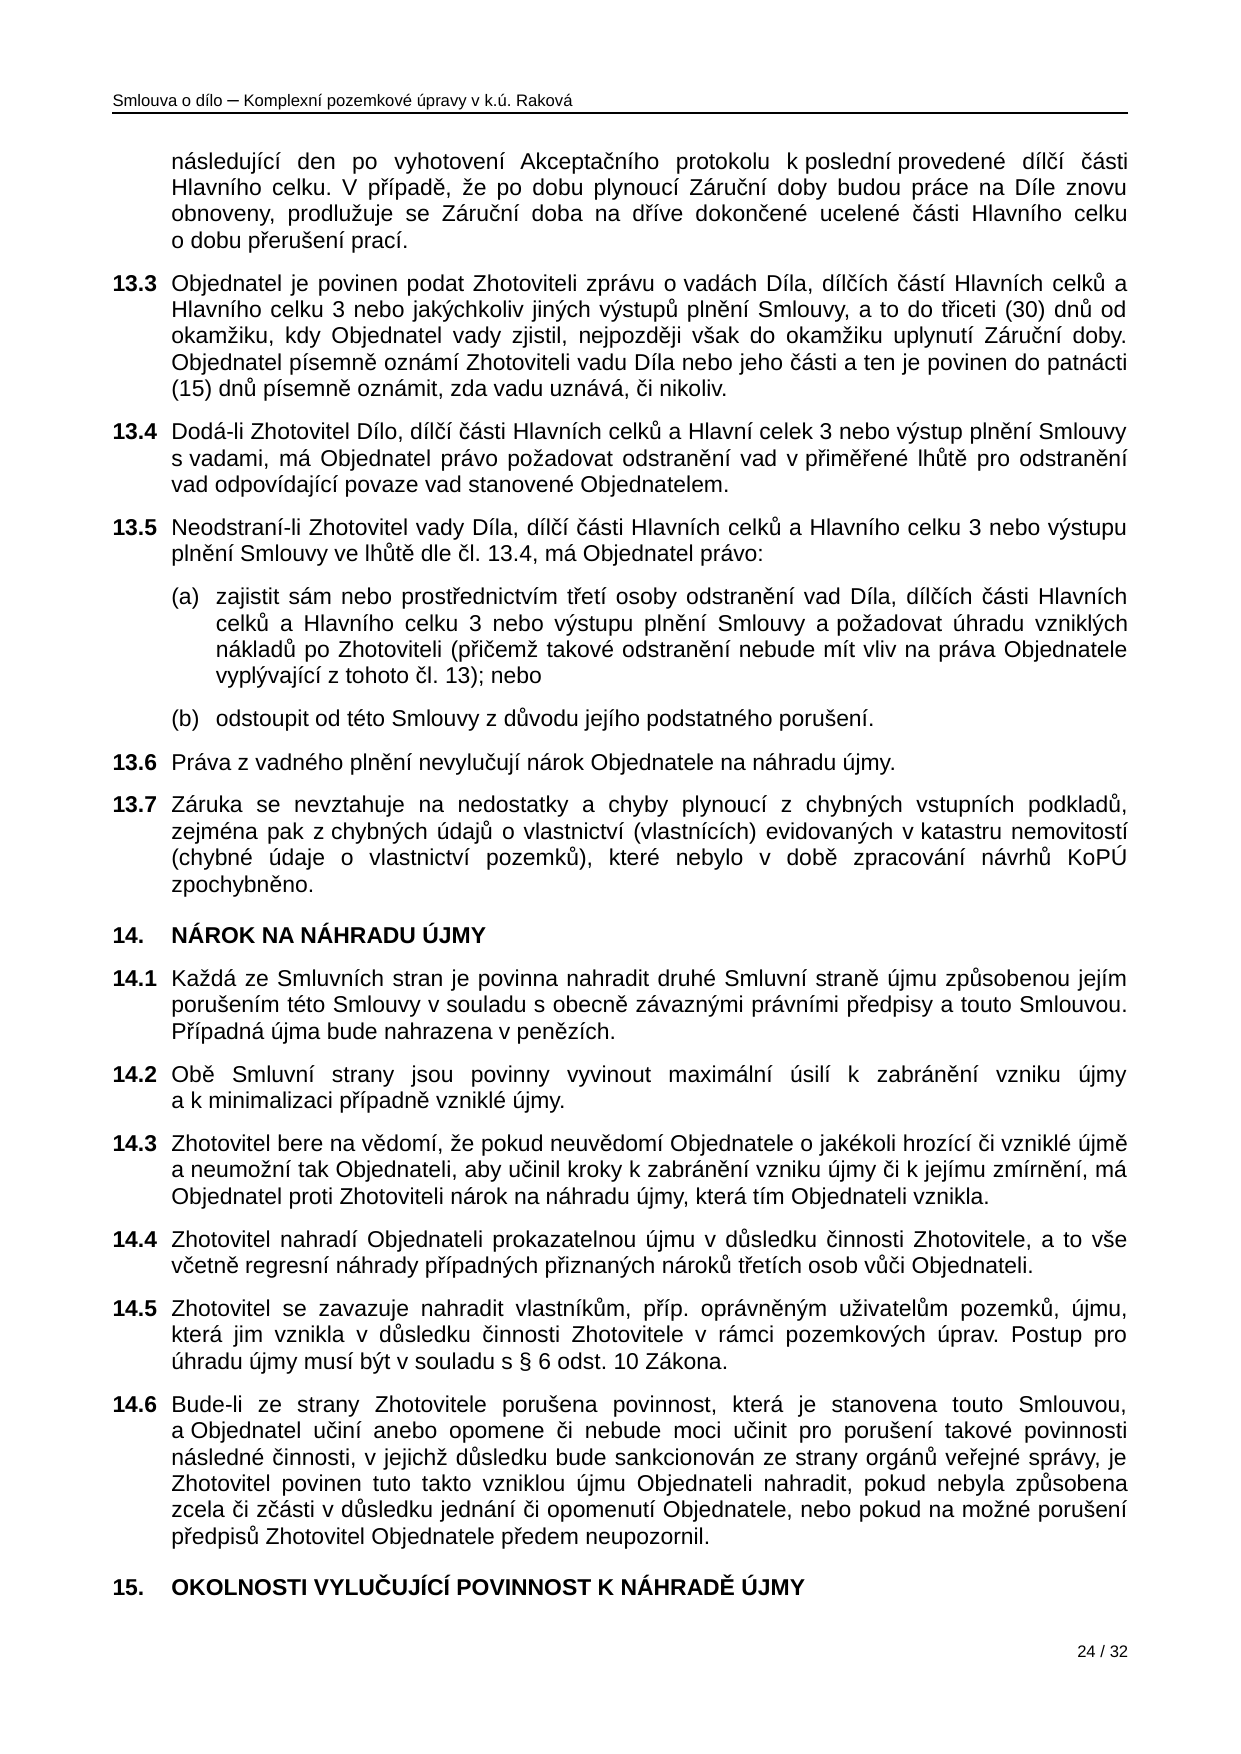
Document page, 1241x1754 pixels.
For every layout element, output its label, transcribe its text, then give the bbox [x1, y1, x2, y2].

text Okolnosti vylučující povinnost k náhradě újmy [112, 1574, 1128, 1600]
text Zhotovitel se zavazuje nahradit vlastníkům, příp. oprávněným uživatelům pozemků, újmu, která jim vznikla v důsledku činnosti Zhotovitele v rámci pozemkových úprav. Postup pro úhradu újmy musí být v souladu s § 6 odst. 10 Zákona. [112, 1295, 1128, 1374]
text Zhotovitel nahradí Objednateli prokazatelnou újmu v důsledku činnosti Zhotovitele, a to vše včetně regresní náhrady případných přiznaných nároků třetích osob vůči Objednateli. [112, 1226, 1128, 1278]
text Každá ze Smluvních stran je povinna nahradit druhé Smluvní straně újmu způsobenou jejím porušením této Smlouvy v souladu s obecně závaznými právními předpisy a touto Smlouvou. Případná újma bude nahrazena v penězích. [112, 965, 1128, 1044]
text Záruka se nevztahuje na nedostatky a chyby plynoucí z chybných vstupních podkladů, zejména pak z chybných údajů o vlastnictví (vlastnících) evidovaných v katastru nemovitostí (chybné údaje o vlastnictví pozemků), které nebylo v době zpracování návrhů KoPÚ zpochybněno. [112, 791, 1128, 897]
text Zhotovitel bere na vědomí, že pokud neuvědomí Objednatele o jakékoli hrozící či vzniklé újmě a neumožní tak Objednateli, aby učinil kroky k zabránění vzniku újmy či k jejímu zmírnění, má Objednatel proti Zhotoviteli nárok na náhradu újmy, která tím Objednateli vznikla. [112, 1130, 1128, 1209]
text Práva z vadného plnění nevylučují nárok Objednatele na náhradu újmy. [112, 748, 1128, 775]
text Obě Smluvní strany jsou povinny vyvinout maximální úsilí k zabránění vzniku újmy a k minimalizaci případně vzniklé újmy. [112, 1061, 1128, 1113]
text Bude-li ze strany Zhotovitele porušena povinnost, která je stanovena touto Smlouvou, a Objednatel učiní anebo opomene či nebude moci učinit pro porušení takové povinnosti následné činnosti, v jejichž důsledku bude sankcionován ze strany orgánů veřejné správy, je Zhotovitel povinen tuto takto vzniklou újmu Objednateli nahradit, pokud nebyla způsobena zcela či zčásti v důsledku jednání či opomenutí Objednatele, nebo pokud na možné porušení předpisů Zhotovitel Objednatele předem neupozornil. [112, 1391, 1128, 1549]
list zajistit sám nebo prostřednictvím třetí osoby odstranění vad Díla, dílčích části Hlavních celků a Hlavního celku 3 nebo výstupu plnění Smlouvy a požadovat úhradu vzniklých nákladů po Zhotoviteli (přičemž takové odstranění nebude mít vliv na práva Objednatele vyplývající z tohoto čl. 13); nebo [171, 583, 1128, 689]
text Nárok na náhradu újmy [112, 922, 1128, 948]
text odstoupit od této Smlouvy z důvodu jejího podstatného porušení. [171, 705, 1128, 732]
text Dodá-li Zhotovitel Dílo, dílčí části Hlavních celků a Hlavní celek 3 nebo výstup plnění Smlouvy s vadami, má Objednatel právo požadovat odstranění vad v přiměřené lhůtě pro odstranění vad odpovídající povaze vad stanovené Objednatelem. [112, 418, 1128, 497]
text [112, 148, 1128, 253]
text Neodstraní-li Zhotovitel vady Díla, dílčí části Hlavních celků a Hlavního celku 3 nebo výstupu plnění Smlouvy ve lhůtě dle čl. 13.4, má Objednatel právo: [112, 514, 1128, 567]
text Objednatel je povinen podat Zhotoviteli zprávu o vadách Díla, dílčích částí Hlavních celků a Hlavního celku 3 nebo jakýchkoliv jiných výstupů plnění Smlouvy, a to do třiceti (30) dnů od okamžiku, kdy Objednatel vady zjistil, nejpozději však do okamžiku uplynutí Záruční doby. Objednatel písemně oznámí Zhotoviteli vadu Díla nebo jeho části a ten je povinen do patnácti (15) dnů písemně oznámit, zda vadu uznává, či nikoliv. [112, 270, 1128, 402]
